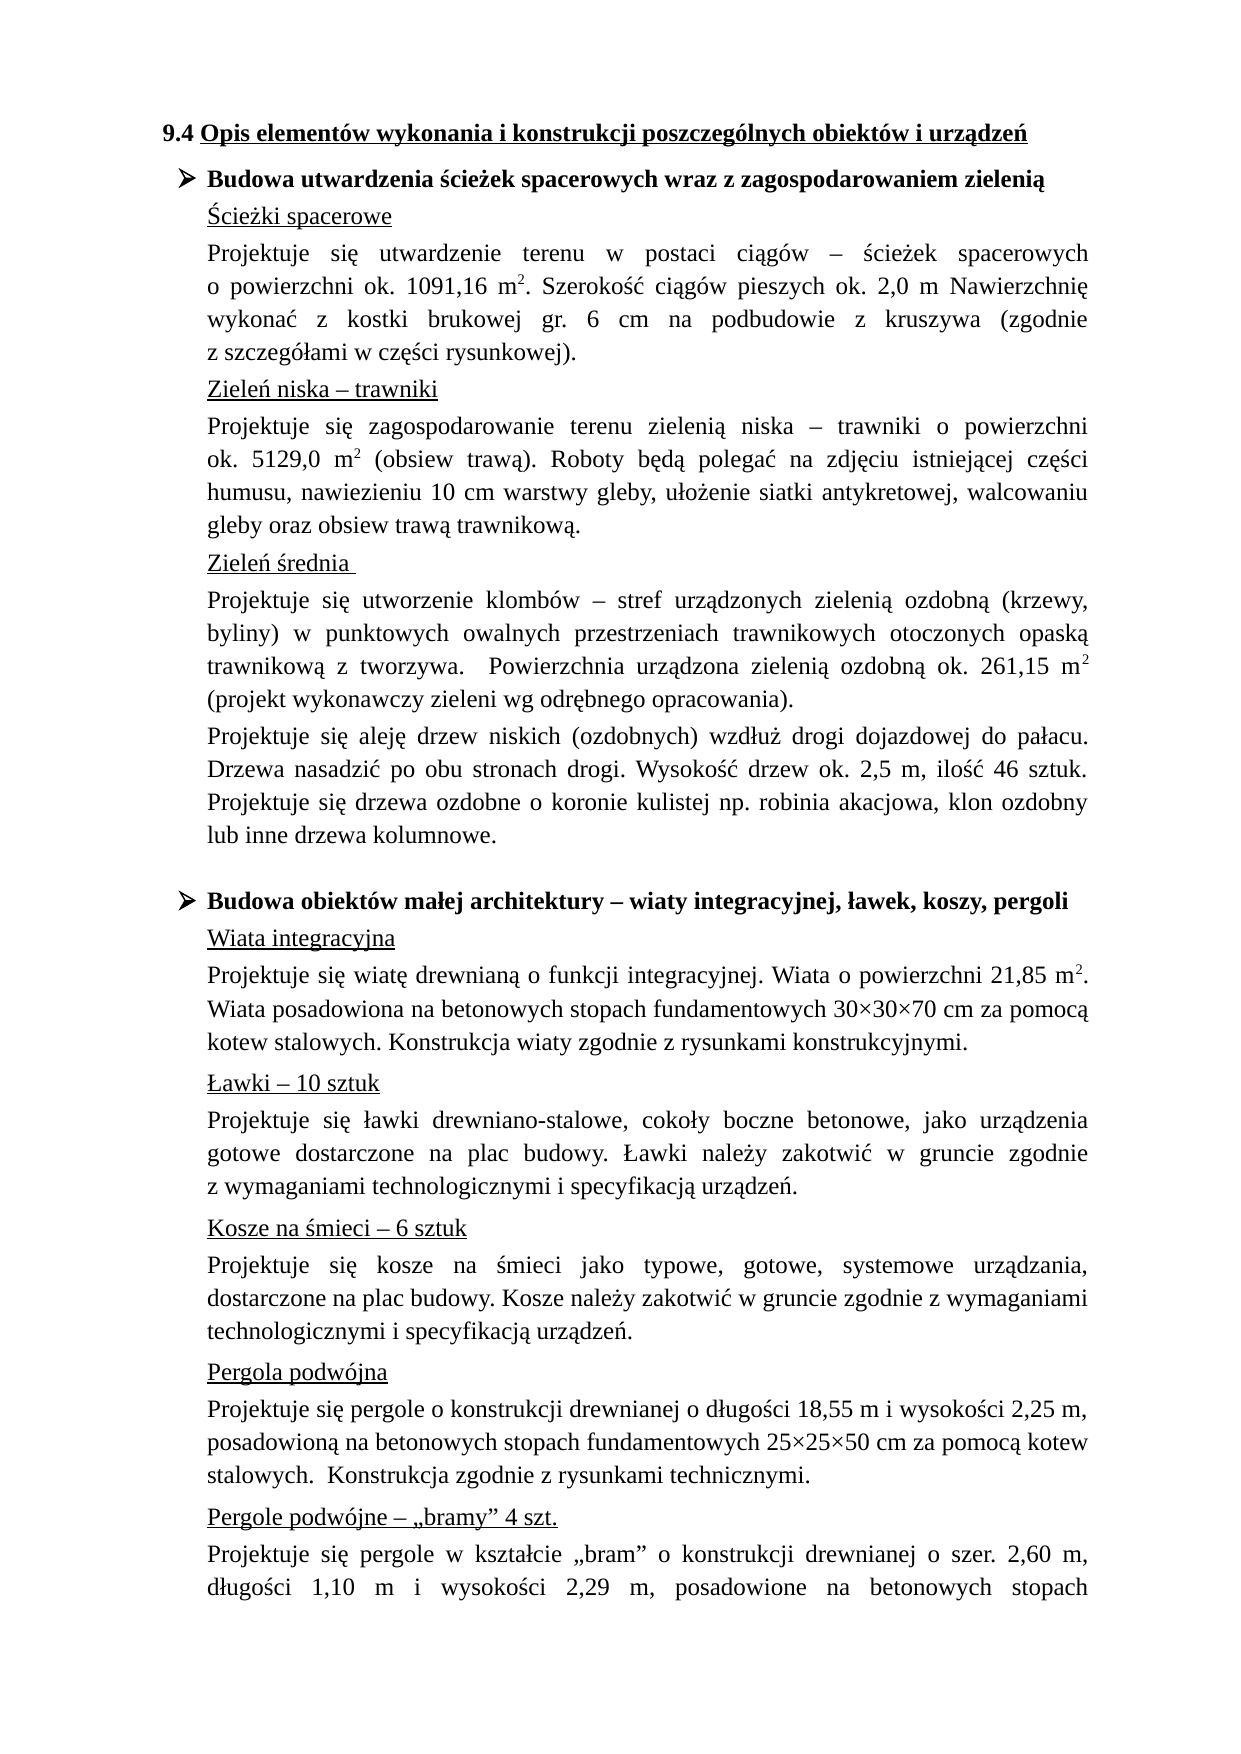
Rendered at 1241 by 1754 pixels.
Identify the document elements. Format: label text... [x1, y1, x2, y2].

list Budowa utwardzenia ścieżek spacerowych wraz z zagospodarowaniem zielenią [177, 164, 1089, 192]
list Budowa obiektów małej architektury – wiaty integracyjnej, ławek, koszy, pergoli [177, 886, 1089, 915]
text Projektuje się utworzenie klombów – stref urządzonych zielenią ozdobną (krzewy, byliny) w punktowych owalnych przestrzeniach trawnikowych otoczonych opaską trawnikową z tworzywa. Powierzchnia urządzona zielenią ozdobną ok. 261,15 m2 (projekt wykonawczy zieleni wg odrębnego opracowania). [207, 585, 1089, 713]
list Projektuje się kosze na śmieci jako typowe, gotowe, systemowe urządzania, dostarczone na plac budowy. Kosze należy zakotwić w gruncie zgodnie z wymaganiami technologicznymi i specyfikacją urządzeń. [207, 1250, 1089, 1344]
list Projektuje się pergole o konstrukcji drewnianej o długości 18,55 m i wysokości 2,25 m, posadowioną na betonowych stopach fundamentowych 25×25×50 cm za pomocą kotew stalowych. Konstrukcja zgodnie z rysunkami technicznymi. [207, 1394, 1089, 1489]
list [207, 1539, 1089, 1601]
text 9.4 Opis elementów wykonania i konstrukcji poszczególnych obiektów i urządzeń [162, 118, 1092, 147]
list Projektuje się ławki drewniano-stalowe, cokoły boczne betonowe, jako urządzenia gotowe dostarczone na plac budowy. Ławki należy zakotwić w gruncie zgodnie z wymaganiami technologicznymi i specyfikacją urządzeń. [207, 1105, 1089, 1200]
list Pergola podwójna [207, 1357, 1089, 1386]
text Projektuje się wiatę drewnianą o funkcji integracyjnej. Wiata o powierzchni 21,85 m2. Wiata posadowiona na betonowych stopach fundamentowych 30×30×70 cm za pomocą kotew stalowych. Konstrukcja wiaty zgodnie z rysunkami konstrukcyjnymi. [207, 961, 1089, 1055]
text Ścieżki spacerowe [207, 201, 1089, 229]
list Pergole podwójne – „bramy” 4 szt. [207, 1502, 1089, 1531]
list Kosze na śmieci – 6 sztuk [207, 1213, 1089, 1241]
list Ławki – 10 sztuk [207, 1068, 1089, 1097]
text Projektuje się aleję drzew niskich (ozdobnych) wzdłuż drogi dojazdowej do pałacu. Drzewa nasadzić po obu stronach drogi. Wysokość drzew ok. 2,5 m, ilość 46 sztuk. Projektuje się drzewa ozdobne o koronie kulistej np. robinia akacjowa, klon ozdobny lub inne drzewa kolumnowe. [207, 721, 1089, 849]
text Zieleń średnia [207, 548, 1089, 576]
text Projektuje się zagospodarowanie terenu zielenią niska – trawniki o powierzchni ok. 5129,0 m2 (obsiew trawą). Roboty będą polegać na zdjęciu istniejącej części humusu, nawiezieniu 10 cm warstwy gleby, ułożenie siatki antykretowej, walcowaniu gleby oraz obsiew trawą trawnikową. [207, 411, 1089, 539]
text Wiata integracyjna [207, 923, 1089, 952]
text Zieleń niska – trawniki [207, 374, 1089, 403]
text Projektuje się utwardzenie terenu w postaci ciągów – ścieżek spacerowych o powierzchni ok. 1091,16 m2. Szerokość ciągów pieszych ok. 2,0 m Nawierzchnię wykonać z kostki brukowej gr. 6 cm na podbudowie z kruszywa (zgodnie z szczegółami w części rysunkowej). [207, 238, 1089, 366]
